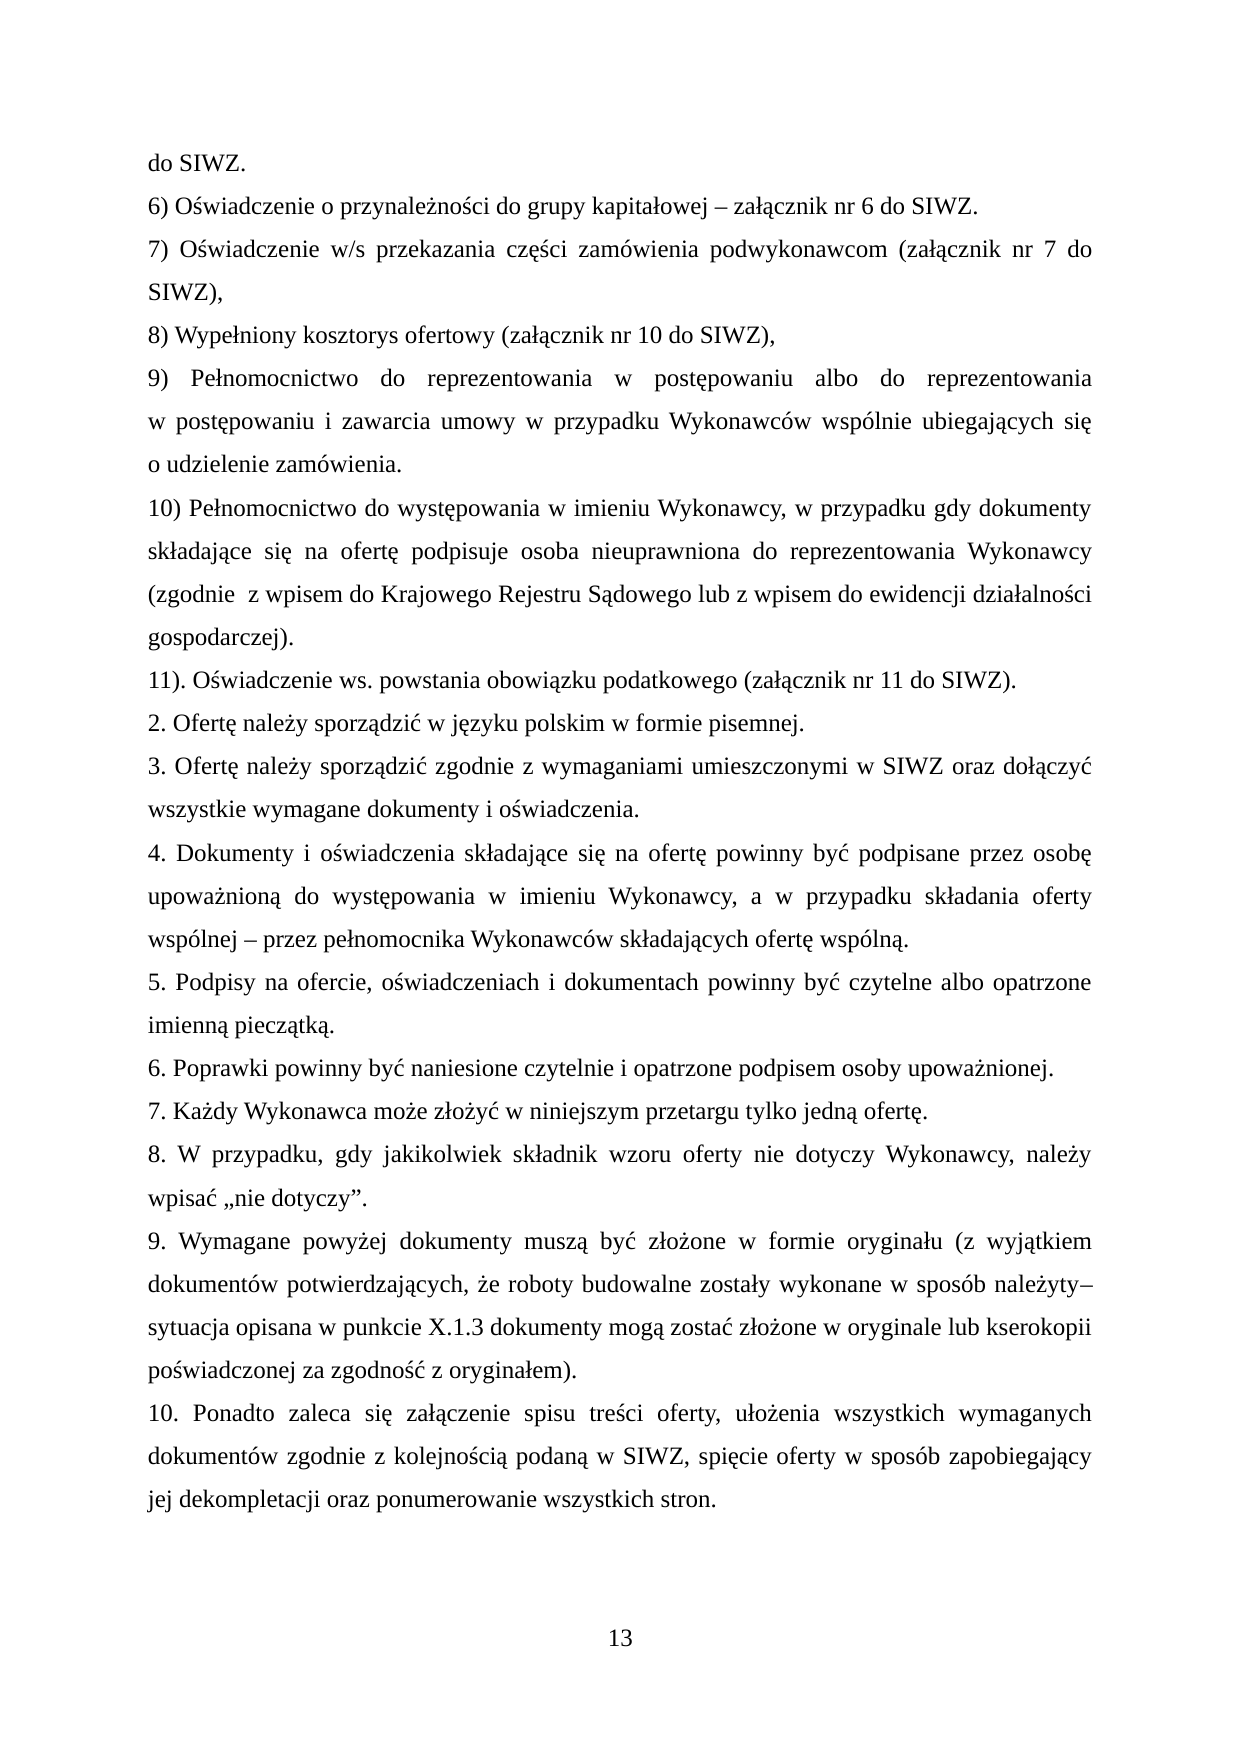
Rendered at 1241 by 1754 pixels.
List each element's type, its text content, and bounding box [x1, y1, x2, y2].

text 7) Oświadczenie w/s przekazania części zamówienia podwykonawcom (załącznik nr 7 do SIWZ), [148, 234, 1093, 306]
text 11). Oświadczenie ws. powstania obowiązku podatkowego (załącznik nr 11 do SIWZ). [148, 665, 1093, 694]
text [148, 148, 1093, 176]
text 9. Wymagane powyżej dokumenty muszą być złożone w formie oryginału (z wyjątkiem dokumentów potwierdzających, że roboty budowalne zostały wykonane w sposób należyty– sytuacja opisana w punkcie X.1.3 dokumenty mogą zostać złożone w oryginale lub kserokopii poświadczonej za zgodność z oryginałem). [148, 1226, 1093, 1384]
text 5. Podpisy na ofercie, oświadczeniach i dokumentach powinny być czytelne albo opatrzone imienną pieczątką. [148, 967, 1093, 1039]
text 3. Ofertę należy sporządzić zgodnie z wymaganiami umieszczonymi w SIWZ oraz dołączyć wszystkie wymagane dokumenty i oświadczenia. [148, 751, 1093, 823]
text 10. Ponadto zaleca się załączenie spisu treści oferty, ułożenia wszystkich wymaganych dokumentów zgodnie z kolejnością podaną w SIWZ, spięcie oferty w sposób zapobiegający jej dekompletacji oraz ponumerowanie wszystkich stron. [148, 1398, 1093, 1513]
text 7. Każdy Wykonawca może złożyć w niniejszym przetargu tylko jedną ofertę. [148, 1096, 1093, 1125]
text 2. Ofertę należy sporządzić w języku polskim w formie pisemnej. [148, 708, 1093, 737]
text 8. W przypadku, gdy jakikolwiek składnik wzoru oferty nie dotyczy Wykonawcy, należy wpisać „nie dotyczy”. [148, 1139, 1093, 1211]
text 4. Dokumenty i oświadczenia składające się na ofertę powinny być podpisane przez osobę upoważnioną do występowania w imieniu Wykonawcy, a w przypadku składania oferty wspólnej – przez pełnomocnika Wykonawców składających ofertę wspólną. [148, 838, 1093, 953]
text 6) Oświadczenie o przynależności do grupy kapitałowej – załącznik nr 6 do SIWZ. [148, 191, 1093, 219]
text 6. Poprawki powinny być naniesione czytelnie i opatrzone podpisem osoby upoważnionej. [148, 1053, 1093, 1082]
text 10) Pełnomocnictwo do występowania w imieniu Wykonawcy, w przypadku gdy dokumenty składające się na ofertę podpisuje osoba nieuprawniona do reprezentowania Wykonawcy (zgodnie z wpisem do Krajowego Rejestru Sądowego lub z wpisem do ewidencji działalności gospodarczej). [148, 493, 1093, 651]
text 9) Pełnomocnictwo do reprezentowania w postępowaniu albo do reprezentowania w postępowaniu i zawarcia umowy w przypadku Wykonawców wspólnie ubiegających się o udzielenie zamówienia. [148, 363, 1093, 478]
text 8) Wypełniony kosztorys ofertowy (załącznik nr 10 do SIWZ), [148, 320, 1093, 349]
